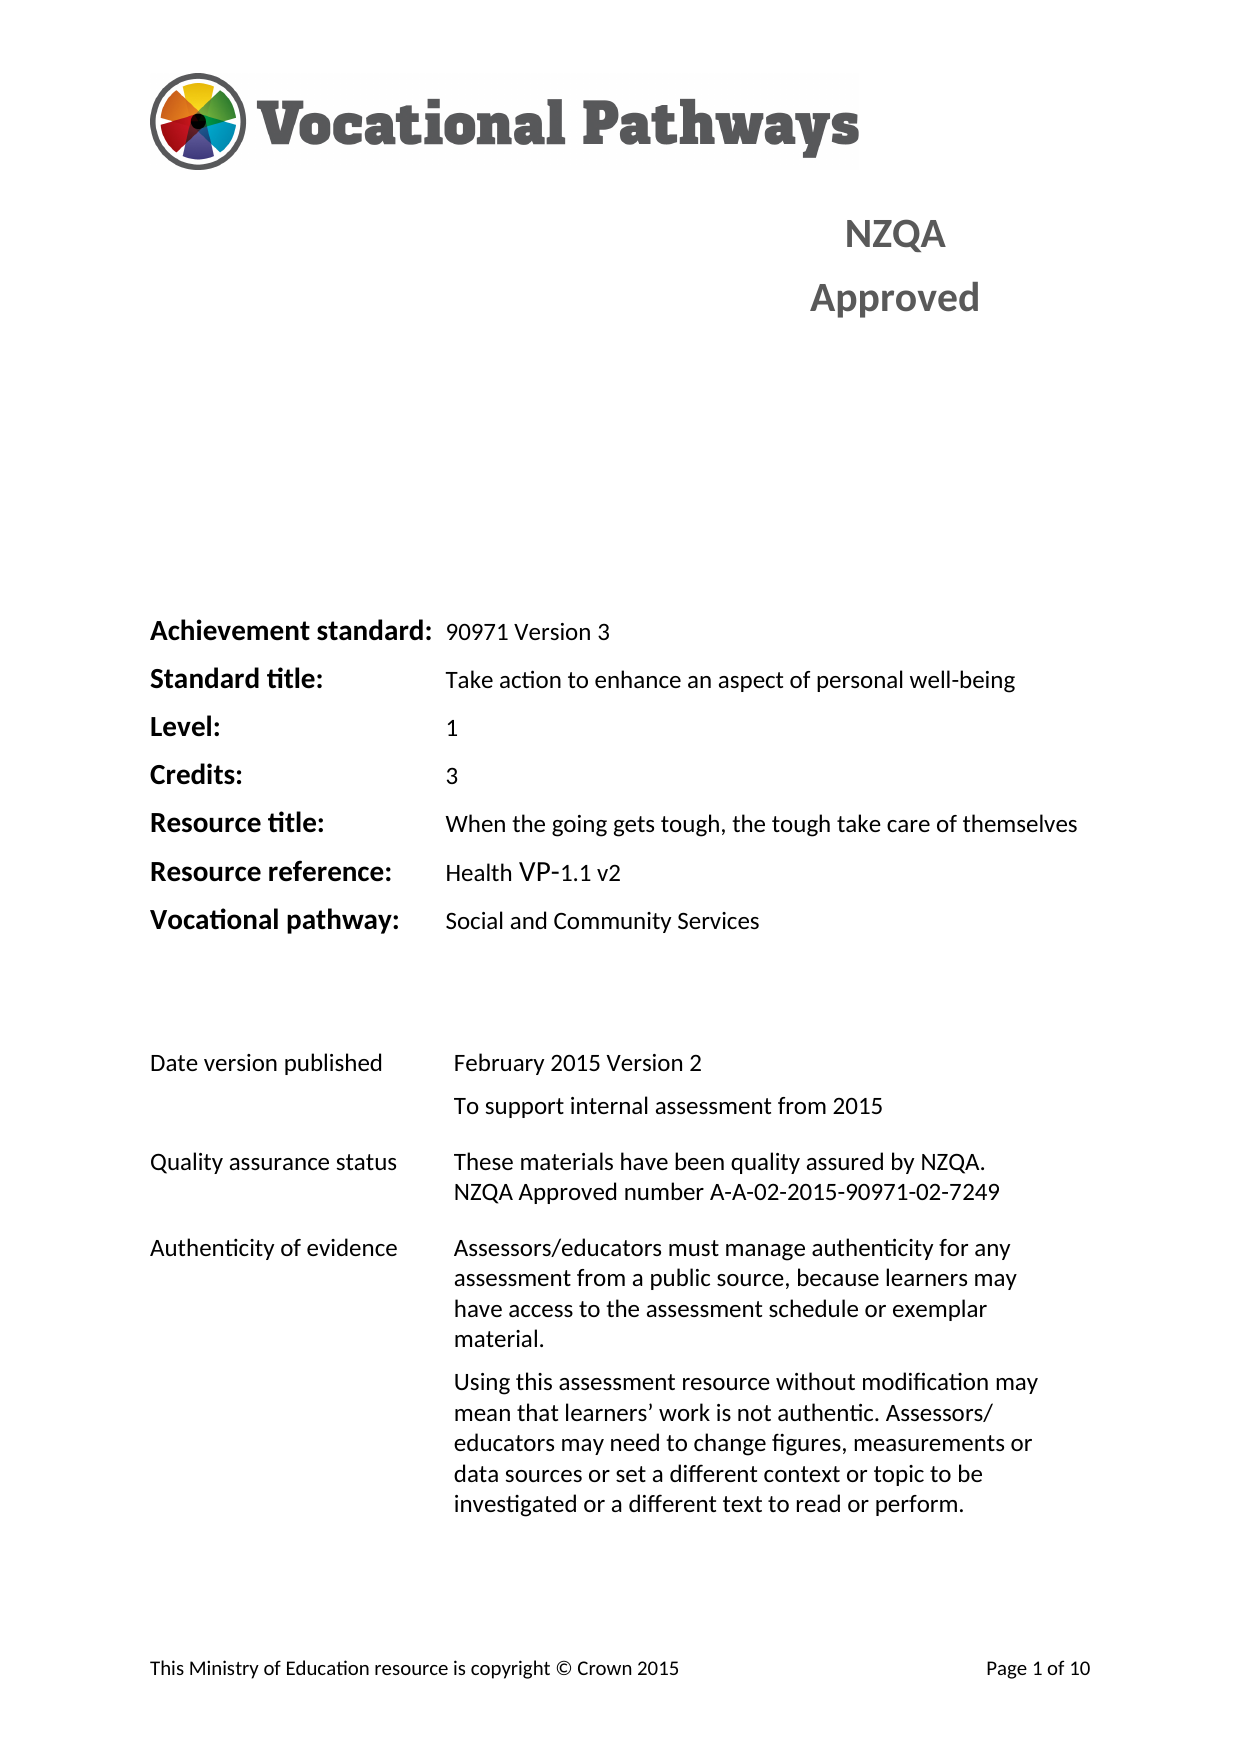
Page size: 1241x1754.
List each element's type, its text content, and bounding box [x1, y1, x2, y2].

table_cell These materials have been quality assured by NZQA. NZQA Approved number A-A-02-2015-90971-02-7249 [443, 1134, 1079, 1219]
table_header Date version published [139, 1035, 442, 1133]
picture [150, 73, 859, 170]
text Level: [150, 708, 1090, 744]
text Resource reference: VP- [150, 853, 1090, 888]
text Resource title: [150, 804, 1090, 840]
table_cell Quality assurance status [139, 1134, 442, 1219]
text Vocational pathway: [150, 901, 1090, 936]
text Achievement standard: [150, 612, 1090, 648]
text Credits: [150, 756, 1090, 792]
table_header February 2015 Version 2 To support internal assessment from 2015 [443, 1035, 1079, 1133]
text Standard title: [150, 660, 1090, 696]
